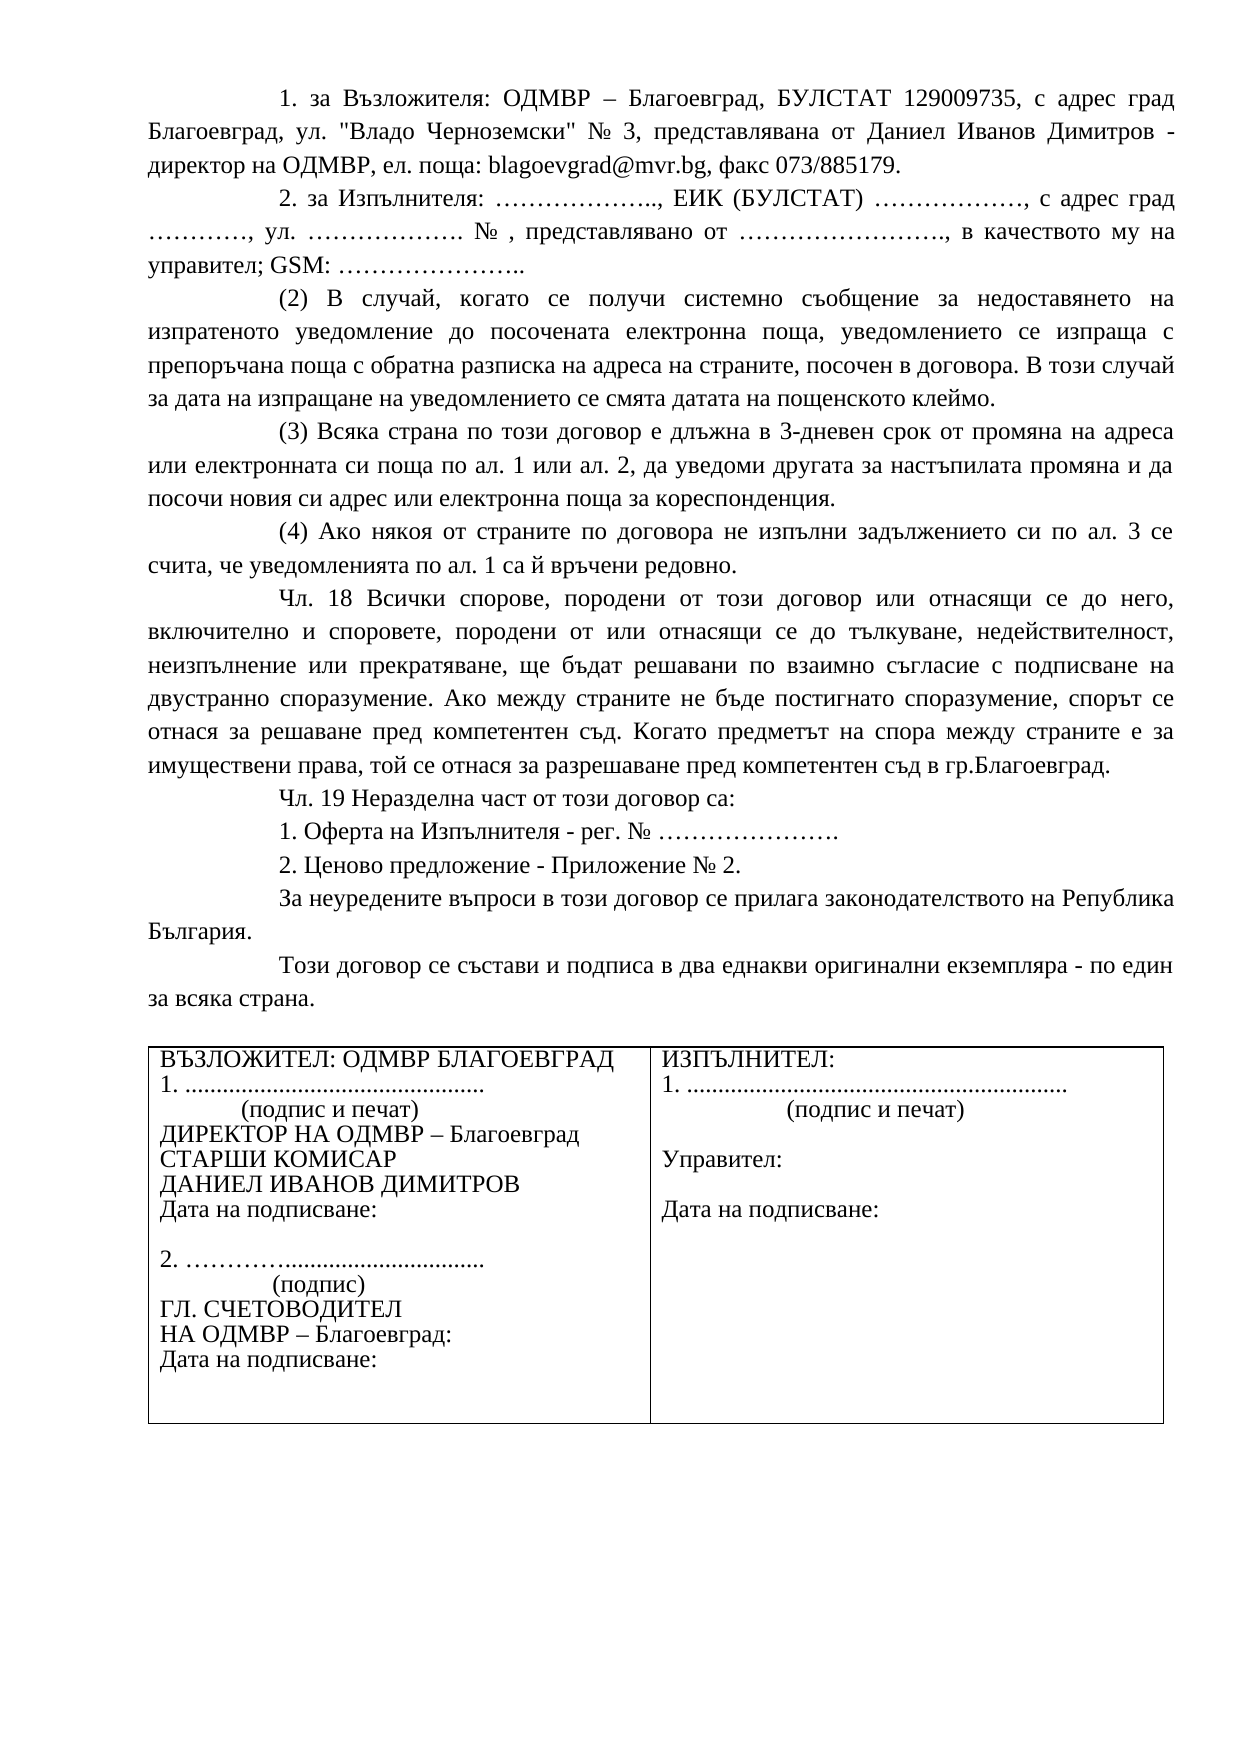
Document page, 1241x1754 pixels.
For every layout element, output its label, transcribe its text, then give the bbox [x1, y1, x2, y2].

text 2. за Изпълнителя: ……………….., ЕИК (БУЛСТАТ) ………………, с адрес град …………, ул. ………………. № , представлявано от ……………………., в качеството му на управител; GSM: ………………….. [148, 180, 1175, 280]
table_header ИЗПЪЛНИТЕЛ: 1. ............................................................. (подпис и печат) Управител: Дата на подписване: [651, 1048, 1163, 1422]
text Този договор се състави и подписа в два еднакви оригинални екземпляра - по един за всяка страна. [148, 946, 1175, 1013]
table_header ВЪЗЛОЖИТЕЛ: ОДМВР БЛАГОЕВГРАД 1. ................................................ (подпис и печат) ДИРЕКТОР НА ОДМВР – Благоевград СТАРШИ КОМИСАР ДАНИЕЛ ИВАНОВ ДИМИТРОВ Дата на подписване: 2. …………................................ (подпис) ГЛ. СЧЕТОВОДИТЕЛ НА ОДМВР – Благоевград: Дата на подписване: [149, 1048, 650, 1422]
text 1. за Възложителя: ОДМВР – Благоевград, БУЛСТАТ 129009735, с адрес град Благоевград, ул. "Владо Черноземски" № 3, представлявана от Даниел Иванов Димитров - директор на ОДМВР, ел. поща: blagoevgrad@mvr.bg, факс 073/885179. [148, 80, 1175, 180]
text (3) Всяка страна по този договор е длъжна в 3-дневен срок от промяна на адреса или електронната си поща по ал. 1 или ал. 2, да уведоми другата за настъпилата промяна и да посочи новия си адрес или електронна поща за кореспонденция. [148, 413, 1175, 513]
text 2. Ценово предложение - Приложение № 2. [148, 846, 1175, 880]
text Чл. 19 Неразделна част от този договор са: [148, 780, 1175, 813]
text Чл. 18 Всички спорове, породени от този договор или отнасящи се до него, включително и споровете, породени от или отнасящи се до тълкуване, недействителност, неизпълнение или прекратяване, ще бъдат решавани по взаимно съгласие с подписване на двустранно споразумение. Ако между страните не бъде постигнато споразумение, спорът се отнася за решаване пред компетентен съд. Когато предметът на спора между страните е за имуществени права, той се отнася за разрешаване пред компетентен съд в гр.Благоевград. [148, 580, 1175, 780]
text (4) Ако някоя от страните по договора не изпълни задължението си по ал. 3 се счита, че уведомленията по ал. 1 са й връчени редовно. [148, 513, 1175, 580]
text 1. Оферта на Изпълнителя - рег. № …………………. [148, 813, 1175, 846]
text За неуредените въпроси в този договор се прилага законодателството на Република България. [148, 880, 1175, 946]
text (2) В случай, когато се получи системно съобщение за недоставянето на изпратеното уведомление до посочената електронна поща, уведомлението се изпраща с препоръчана поща с обратна разписка на адреса на страните, посочен в договора. В този случай за дата на изпращане на уведомлението се смята датата на пощенското клеймо. [148, 280, 1175, 413]
